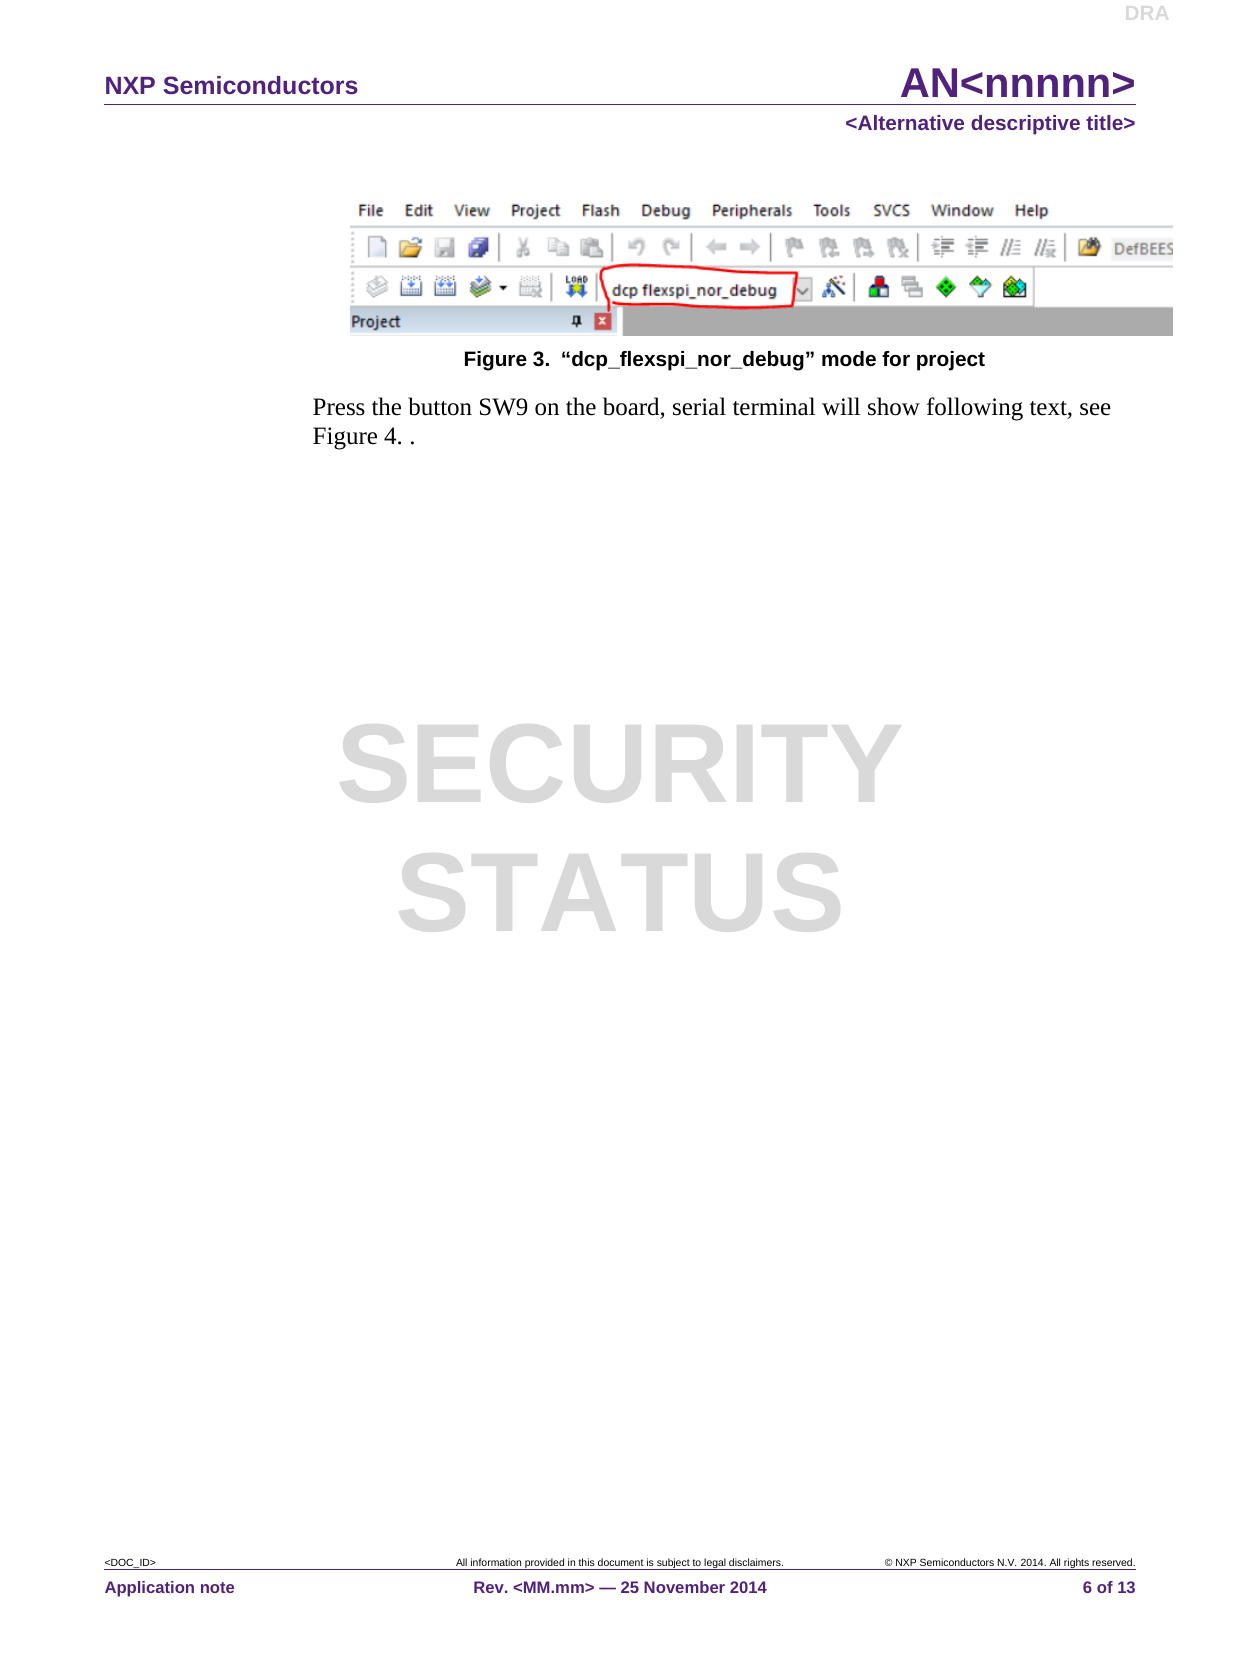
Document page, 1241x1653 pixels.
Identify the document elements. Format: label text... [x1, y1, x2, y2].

text Press the button SW9 on the board, serial terminal will show following text, see Figure 4. . [312, 392, 1136, 450]
picture [350, 197, 1173, 336]
title “dcp_flexspi_nor_debug” mode for project [312, 346, 1136, 371]
